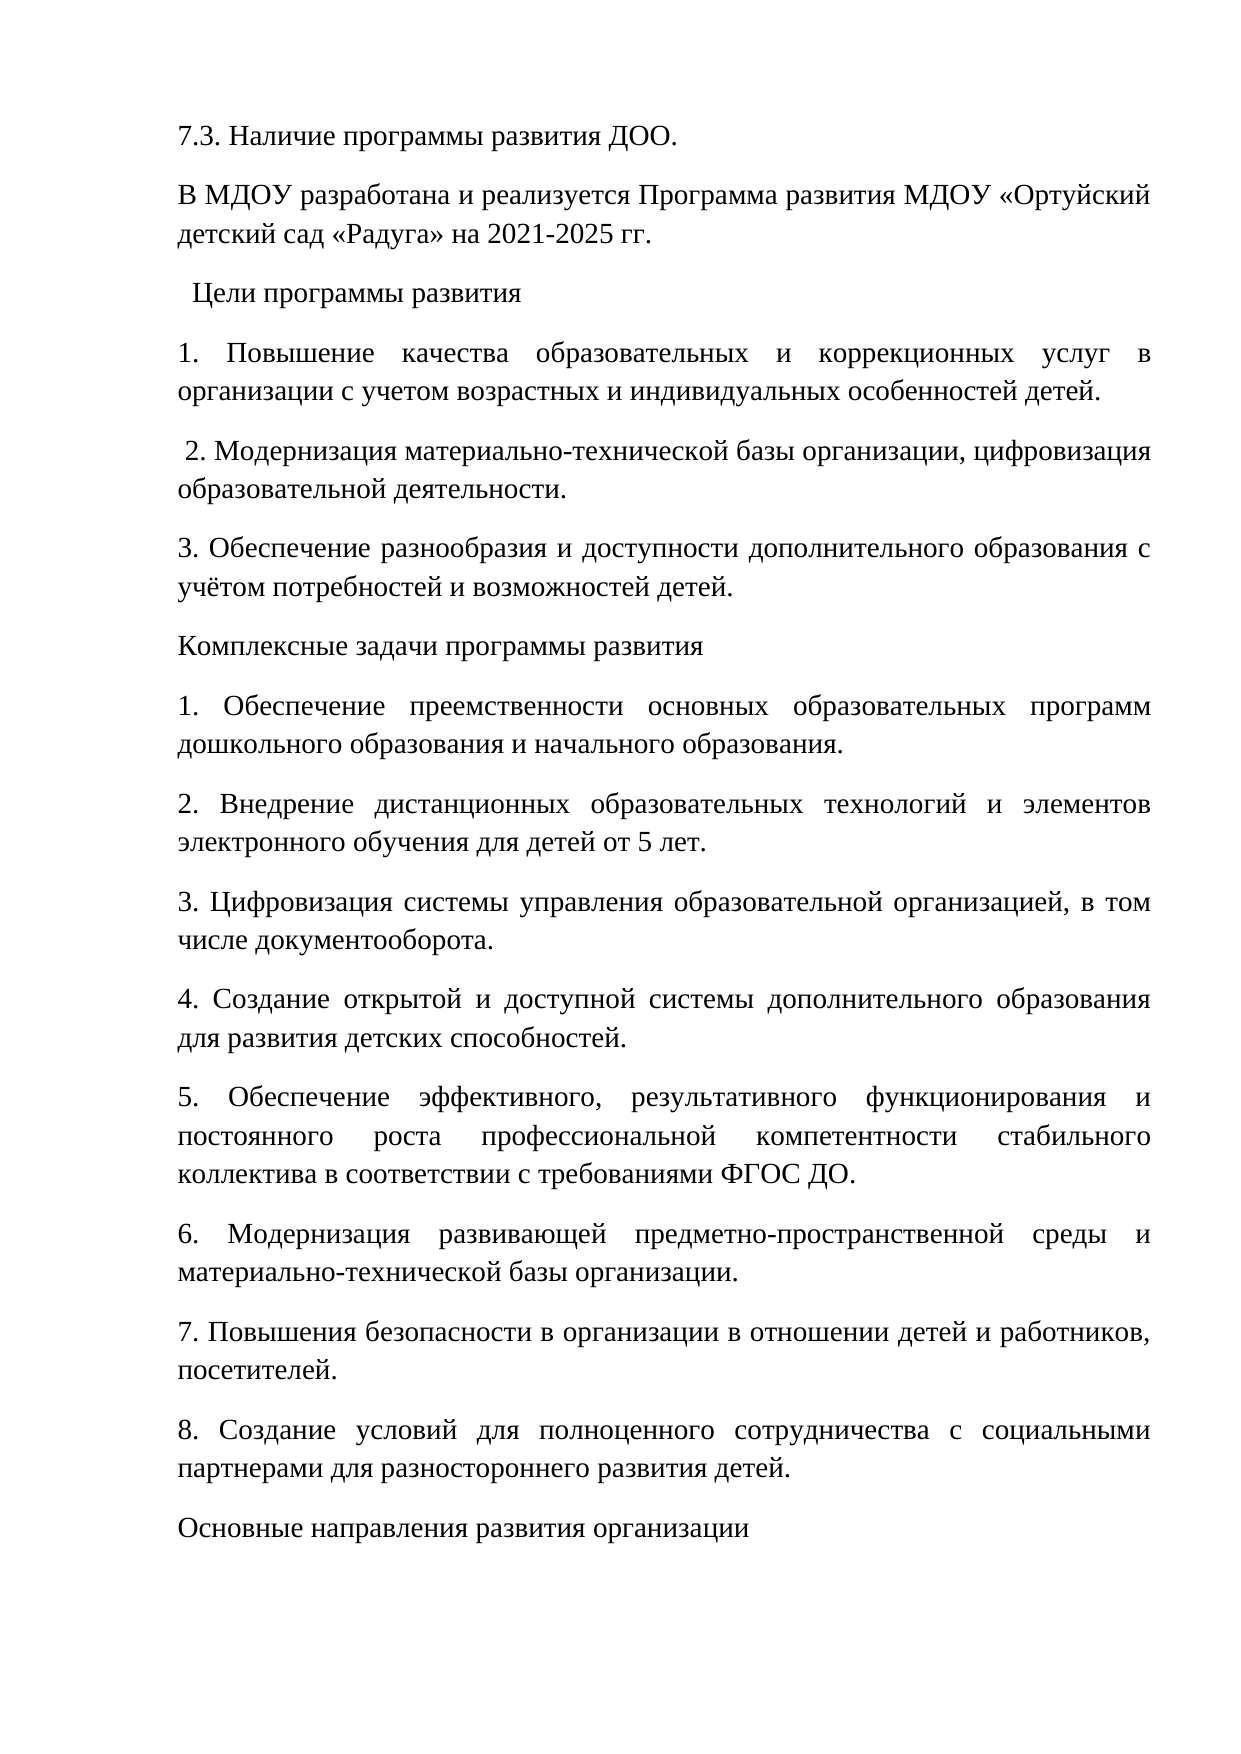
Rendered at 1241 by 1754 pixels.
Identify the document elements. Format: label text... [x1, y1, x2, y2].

text 1. Обеспечение преемственности основных образовательных программ дошкольного образования и начального образования. [177, 688, 1152, 760]
text 1. Повышение качества образовательных и коррекционных услуг в организации с учетом возрастных и индивидуальных особенностей детей. [177, 335, 1152, 407]
text 8. Создание условий для полноценного сотрудничества с социальными партнерами для разностороннего развития детей. [177, 1412, 1152, 1484]
text Основные направления развития организации [177, 1510, 1152, 1543]
text 2. Внедрение дистанционных образовательных технологий и элементов электронного обучения для детей от 5 лет. [177, 786, 1152, 858]
text 7.3. Наличие программы развития ДОО. [177, 118, 1152, 152]
text Комплексные задачи программы развития [177, 628, 1152, 662]
text 5. Обеспечение эффективного, результативного функционирования и постоянного роста профессиональной компетентности стабильного коллектива в соответствии с требованиями ФГОС ДО. [177, 1079, 1152, 1190]
text 4. Создание открытой и доступной системы дополнительного образования для развития детских способностей. [177, 982, 1152, 1054]
text 3. Цифровизация системы управления образовательной организацией, в том числе документооборота. [177, 884, 1152, 956]
text 6. Модернизация развивающей предметно-пространственной среды и материально-технической базы организации. [177, 1216, 1152, 1288]
text 3. Обеспечение разнообразия и доступности дополнительного образования с учётом потребностей и возможностей детей. [177, 531, 1152, 603]
text В МДОУ разработана и реализуется Программа развития МДОУ «Ортуйский детский сад «Радуга» на 2021-2025 гг. [177, 177, 1152, 249]
text 7. Повышения безопасности в организации в отношении детей и работников, посетителей. [177, 1314, 1152, 1386]
text Цели программы развития [177, 275, 1152, 309]
text 2. Модернизация материально-технической базы организации, цифровизация образовательной деятельности. [177, 433, 1152, 505]
